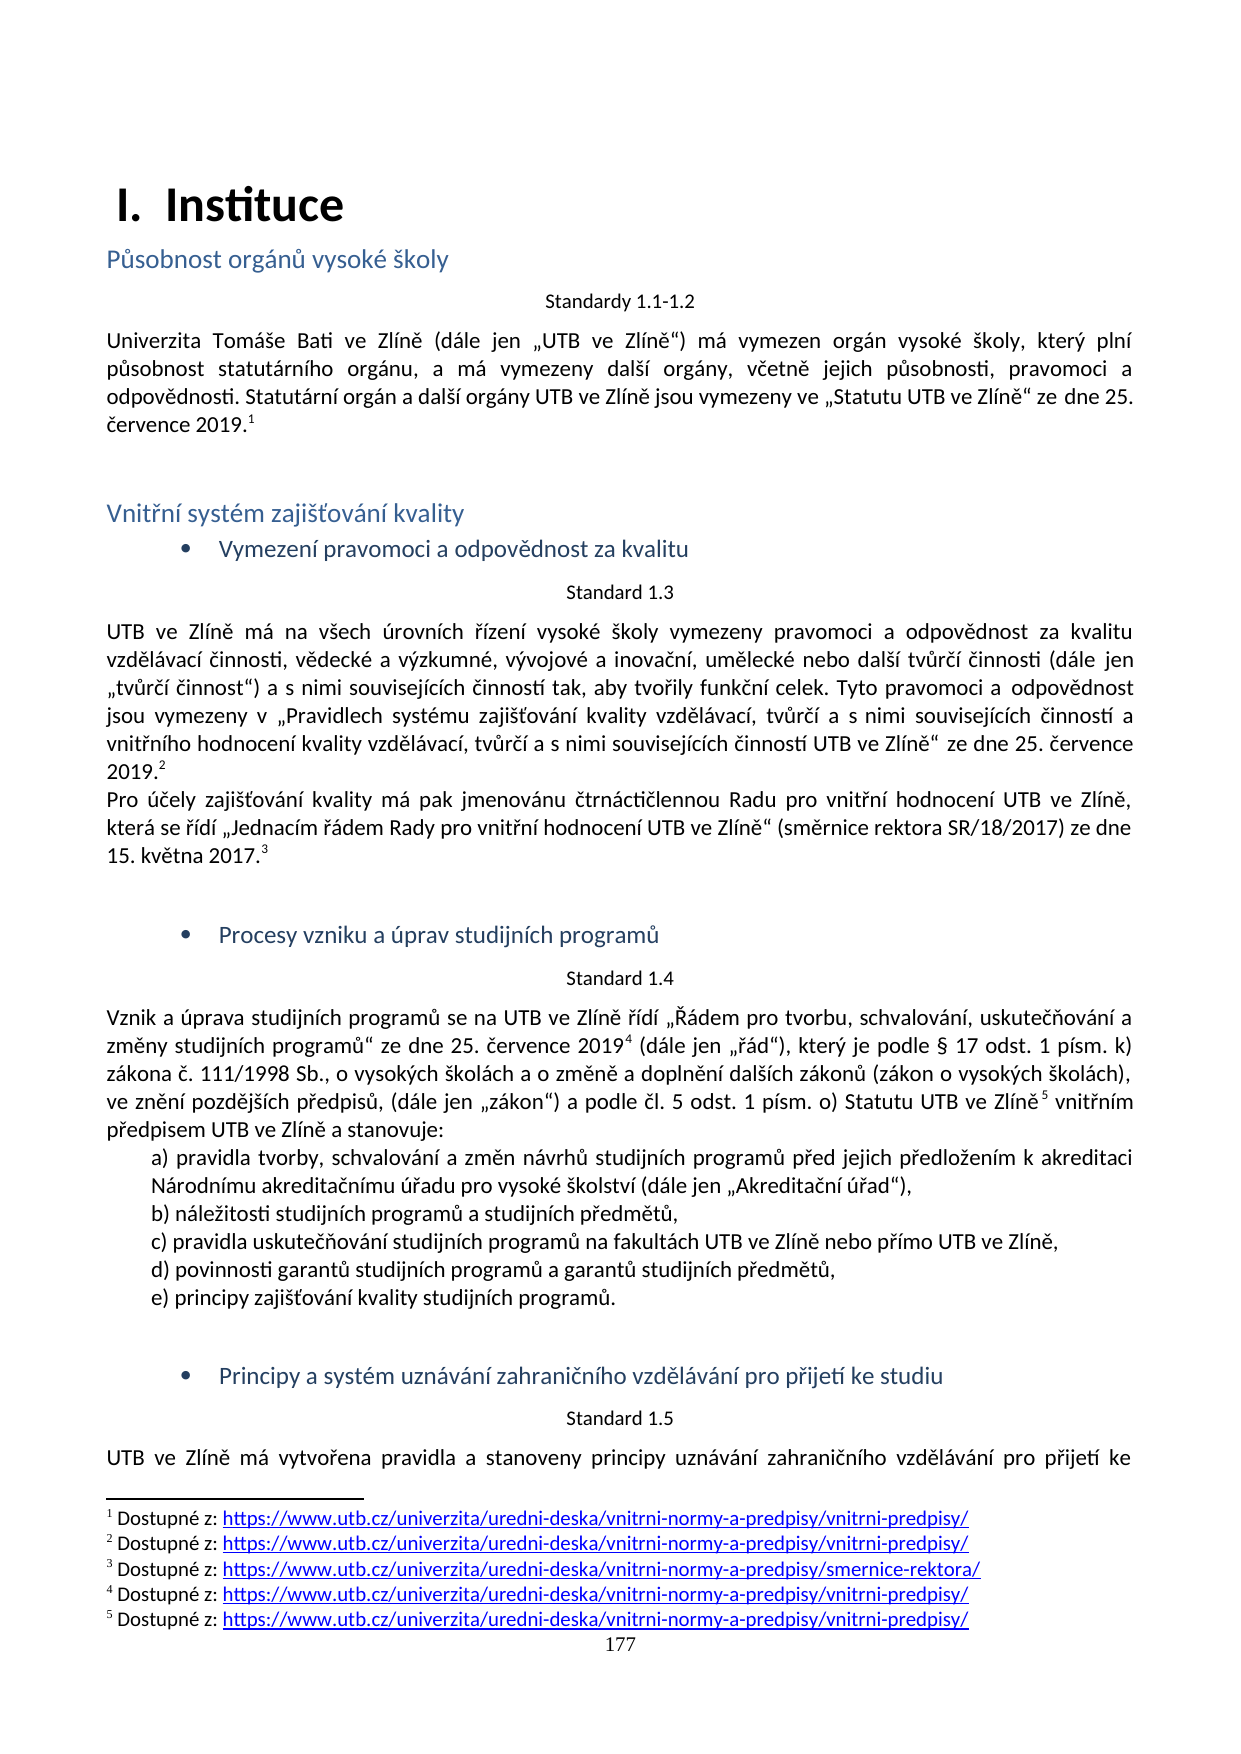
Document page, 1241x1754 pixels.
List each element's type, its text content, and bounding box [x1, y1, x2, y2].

text b) náležitosti studijních programů a studijních předmětů, [151, 1199, 1134, 1227]
text Standardy 1.1-1.2 [106, 288, 1134, 314]
text Standard 1.4 [106, 965, 1134, 990]
subtitle Instituce [143, 173, 1134, 234]
subtitle Procesy vzniku a úprav studijních programů [181, 919, 1134, 950]
text Pro účely zajišťování kvality má pak jmenovánu čtrnáctičlennou Radu pro vnitřní hodnocení UTB ve Zlíně, která se řídí „Jednacím řádem Rady pro vnitřní hodnocení UTB ve Zlíně“ (směrnice rektora SR/18/2017) ze dne 15. května 2017. [106, 785, 1134, 869]
subtitle Principy a systém uznávání zahraničního vzdělávání pro přijetí ke studiu [181, 1360, 1134, 1391]
text Univerzita Tomáše Bati ve Zlíně (dále jen „UTB ve Zlíně“) má vymezen orgán vysoké školy, který plní působnost statutárního orgánu, a má vymezeny další orgány, včetně jejich působnosti, pravomoci a odpovědnosti. Statutární orgán a další orgány UTB ve Zlíně jsou vymezeny ve „Statutu UTB ve Zlíně“ ze dne 25. července 2019. [106, 326, 1134, 438]
text UTB ve Zlíně má na všech úrovních řízení vysoké školy vymezeny pravomoci a odpovědnost za kvalitu vzdělávací činnosti, vědecké a výzkumné, vývojové a inovační, umělecké nebo další tvůrčí činnosti (dále jen „tvůrčí činnost“) a s nimi souvisejících činností tak, aby tvořily funkční celek. Tyto pravomoci a odpovědnost jsou vymezeny v „Pravidlech systému zajišťování kvality vzdělávací, tvůrčí a s nimi souvisejících činností a vnitřního hodnocení kvality vzdělávací, tvůrčí a s nimi souvisejících činností UTB ve Zlíně“ ze dne 25. července 2019. [106, 617, 1134, 785]
text e) principy zajišťování kvality studijních programů. [151, 1283, 1134, 1311]
text a) pravidla tvorby, schvalování a změn návrhů studijních programů před jejich předložením k akreditaci Národnímu akreditačnímu úřadu pro vysoké školství (dále jen „Akreditační úřad“), [151, 1143, 1134, 1199]
subtitle Vnitřní systém zajišťování kvality [106, 496, 1134, 529]
text Vznik a úprava studijních programů se na UTB ve Zlíně řídí „Řádem pro tvorbu, schvalování, uskutečňování a změny studijních programů“ ze dne 25. července 2019 (dále jen „řád“), který je podle § 17 odst. 1 písm. k) zákona č. 111/1998 Sb., o vysokých školách a o změně a doplnění dalších zákonů (zákon o vysokých školách), ve znění pozdějších předpisů, (dále jen „zákon“) a podle čl. 5 odst. 1 písm. o) Statutu UTB ve Zlíně vnitřním předpisem UTB ve Zlíně a stanovuje: [106, 1003, 1134, 1143]
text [106, 1443, 1134, 1471]
text Standard 1.3 [106, 579, 1134, 604]
text Standard 1.5 [106, 1405, 1134, 1431]
subtitle Působnost orgánů vysoké školy [106, 243, 1134, 276]
subtitle Vymezení pravomoci a odpovědnost za kvalitu [181, 533, 1134, 564]
text d) povinnosti garantů studijních programů a garantů studijních předmětů, [151, 1255, 1134, 1283]
text c) pravidla uskutečňování studijních programů na fakultách UTB ve Zlíně nebo přímo UTB ve Zlíně, [151, 1227, 1134, 1255]
